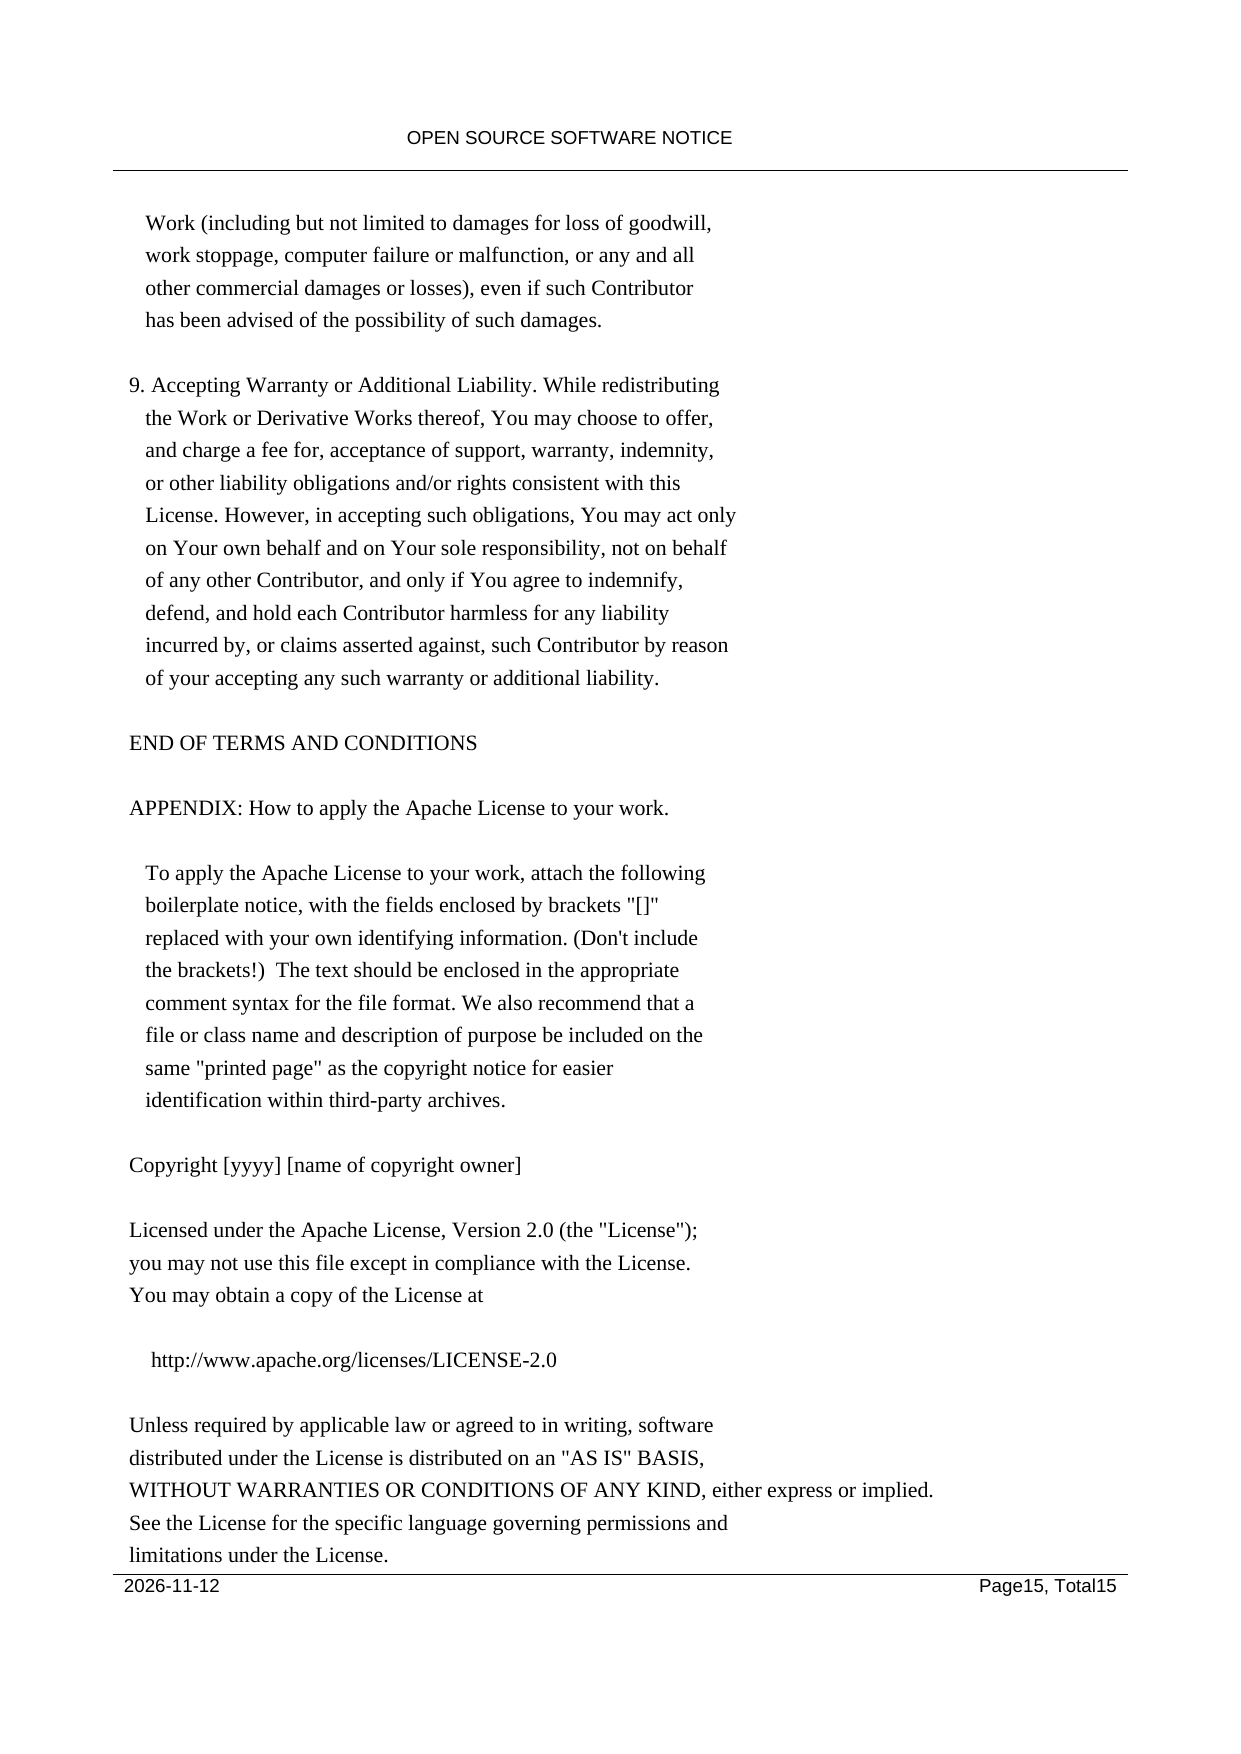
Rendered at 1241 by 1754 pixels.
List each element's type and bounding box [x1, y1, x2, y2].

text [112, 206, 1128, 1571]
